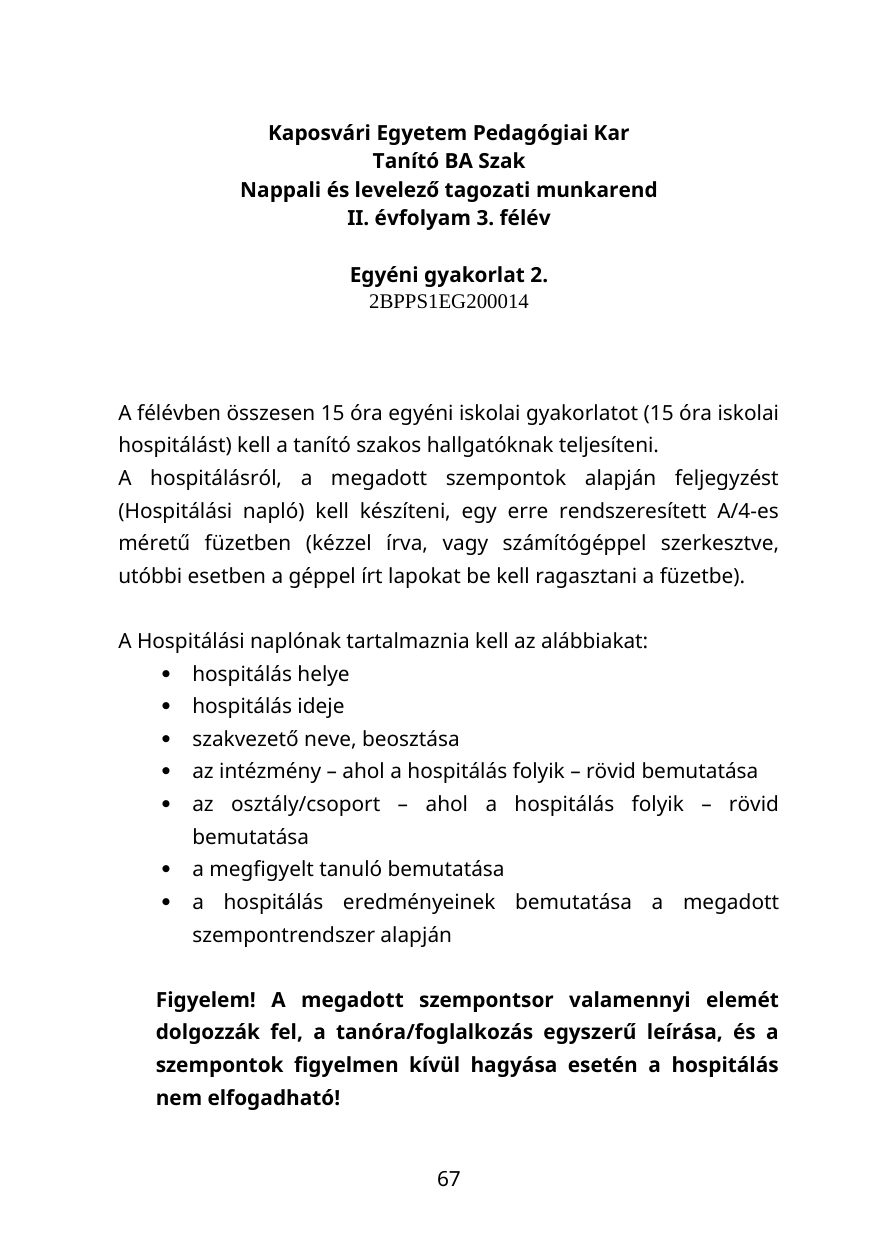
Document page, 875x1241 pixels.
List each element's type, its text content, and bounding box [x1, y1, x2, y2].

text Egyéni gyakorlat 2. [118, 260, 779, 289]
list szakvezető neve, beosztása [162, 724, 779, 752]
list az osztály/csoport – ahol a hospitálás folyik – rövid bemutatása [162, 789, 779, 850]
text A félévben összesen 15 óra egyéni iskolai gyakorlatot (15 óra iskolai hospitálást) kell a tanító szakos hallgatóknak teljesíteni. [118, 398, 779, 459]
list a hospitálás eredményeinek bemutatása a megadott szempontrendszer alapján [162, 887, 779, 948]
text Tanító BA Szak [118, 147, 779, 175]
list az intézmény – ahol a hospitálás folyik – rövid bemutatása [162, 757, 779, 785]
text Figyelem! A megadott szempontsor valamennyi elemét dolgozzák fel, a tanóra/foglalkozás egyszerű leírása, és a szempontok figyelmen kívül hagyása esetén a hospitálás nem elfogadható! [156, 985, 779, 1111]
list hospitálás helye [162, 659, 779, 687]
list hospitálás ideje [162, 691, 779, 720]
text Nappali és levelező tagozati munkarend [118, 175, 779, 203]
text A hospitálásról, a megadott szempontok alapján feljegyzést (Hospitálási napló) kell készíteni, egy erre rendszeresített A/4-es méretű füzetben (kézzel írva, vagy számítógéppel szerkesztve, utóbbi esetben a géppel írt lapokat be kell ragasztani a füzetbe). [118, 463, 779, 589]
text II. évfolyam 3. félév [118, 203, 779, 232]
text A Hospitálási naplónak tartalmaznia kell az alábbiakat: [118, 626, 779, 655]
text 2BPPS1EG200014 [118, 289, 779, 313]
list a megfigyelt tanuló bemutatása [162, 854, 779, 883]
text Kaposvári Egyetem Pedagógiai Kar [118, 118, 779, 147]
